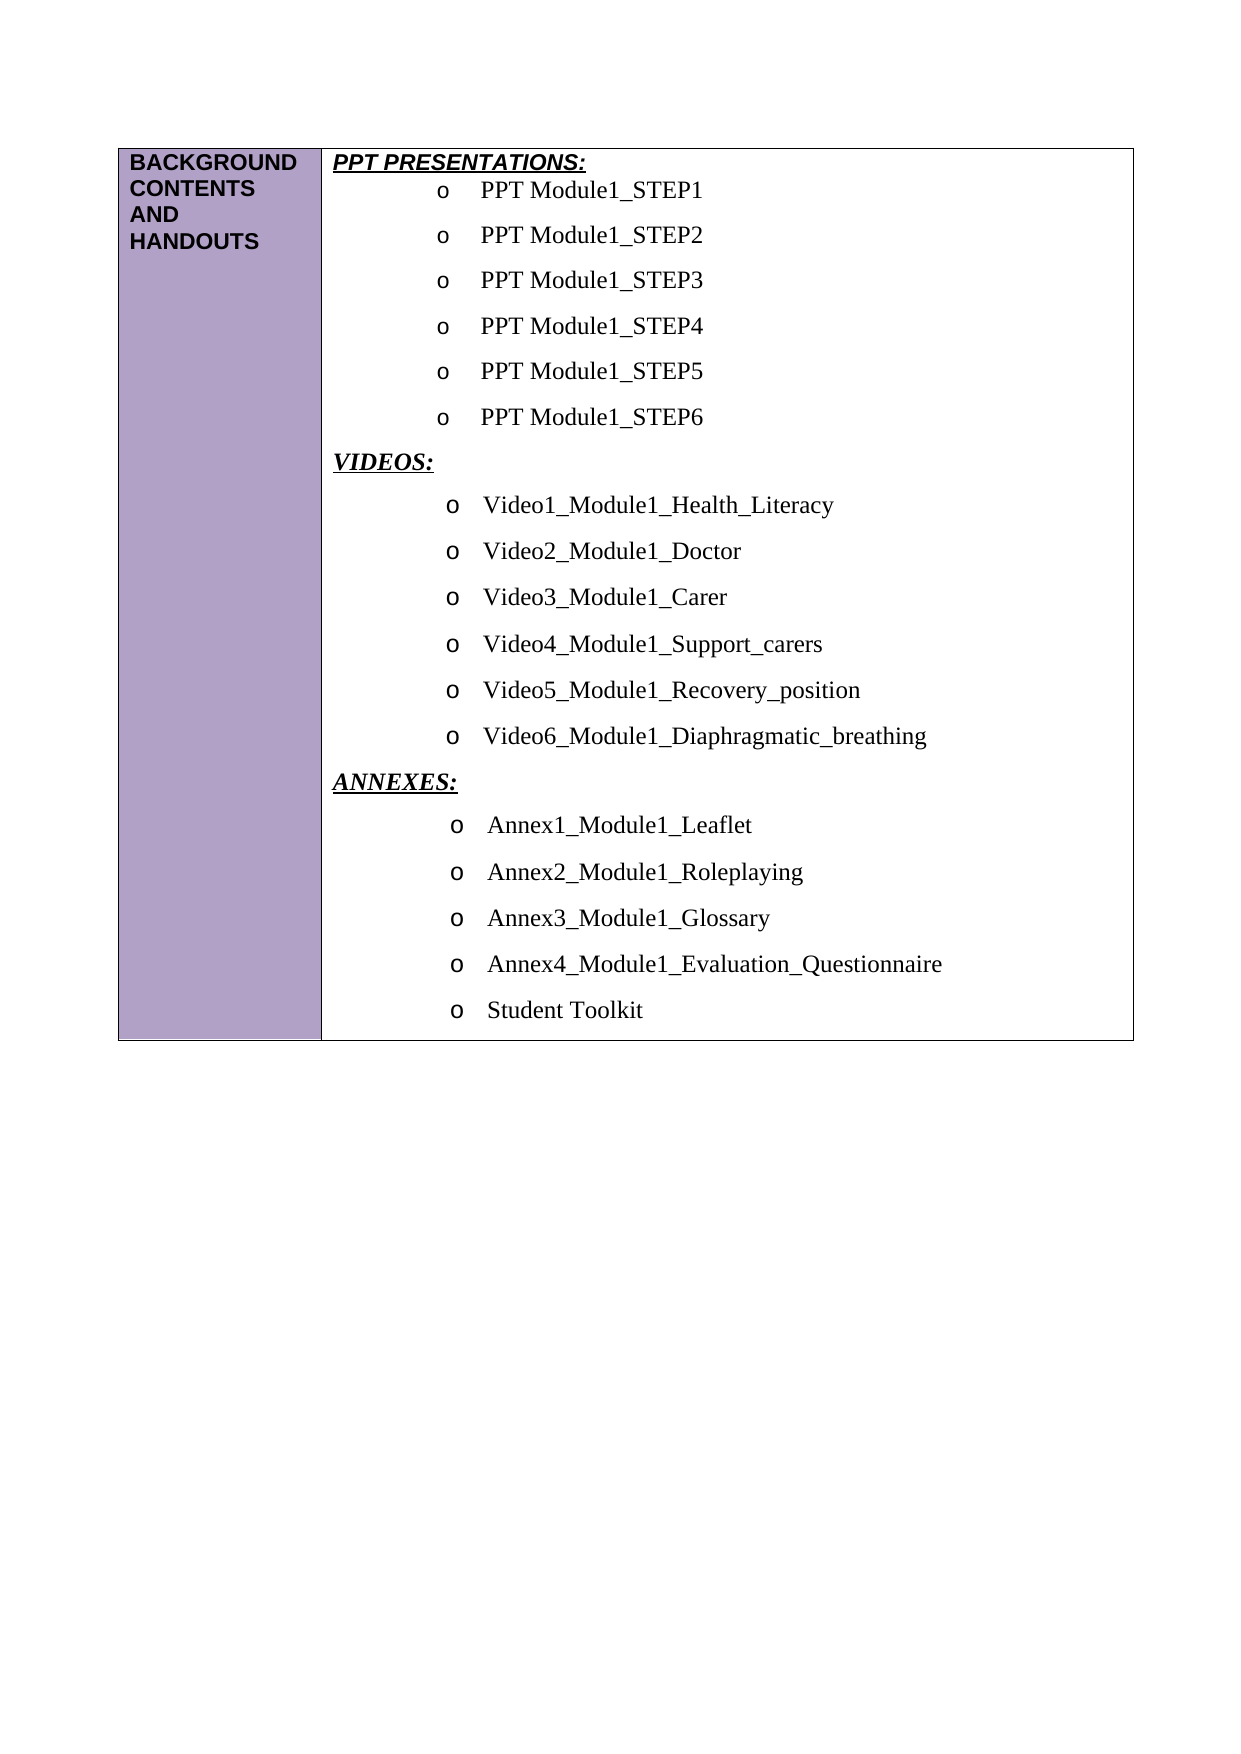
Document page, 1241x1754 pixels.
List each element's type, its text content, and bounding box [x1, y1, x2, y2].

table_cell BACKGROUND CONTENTS AND HANDOUTS [119, 149, 321, 1039]
table_cell PPT PRESENTATIONS: PPT Module1_STEP1 PPT Module1_STEP2 PPT Module1_STEP3 PPT Module1_STEP4 PPT Module1_STEP5 PPT Module1_STEP6 VIDEOS: Video1_Module1_Health_Literacy Video2_Module1_Doctor Video3_Module1_Carer Video4_Module1_Support_carers Video5_Module1_Recovery_position Video6_Module1_Diaphragmatic_breathing ANNEXES: Annex1_Module1_Leaflet Annex2_Module1_Roleplaying Annex3_Module1_Glossary Annex4_Module1_Evaluation_Questionnaire Student Toolkit [322, 149, 1133, 1039]
